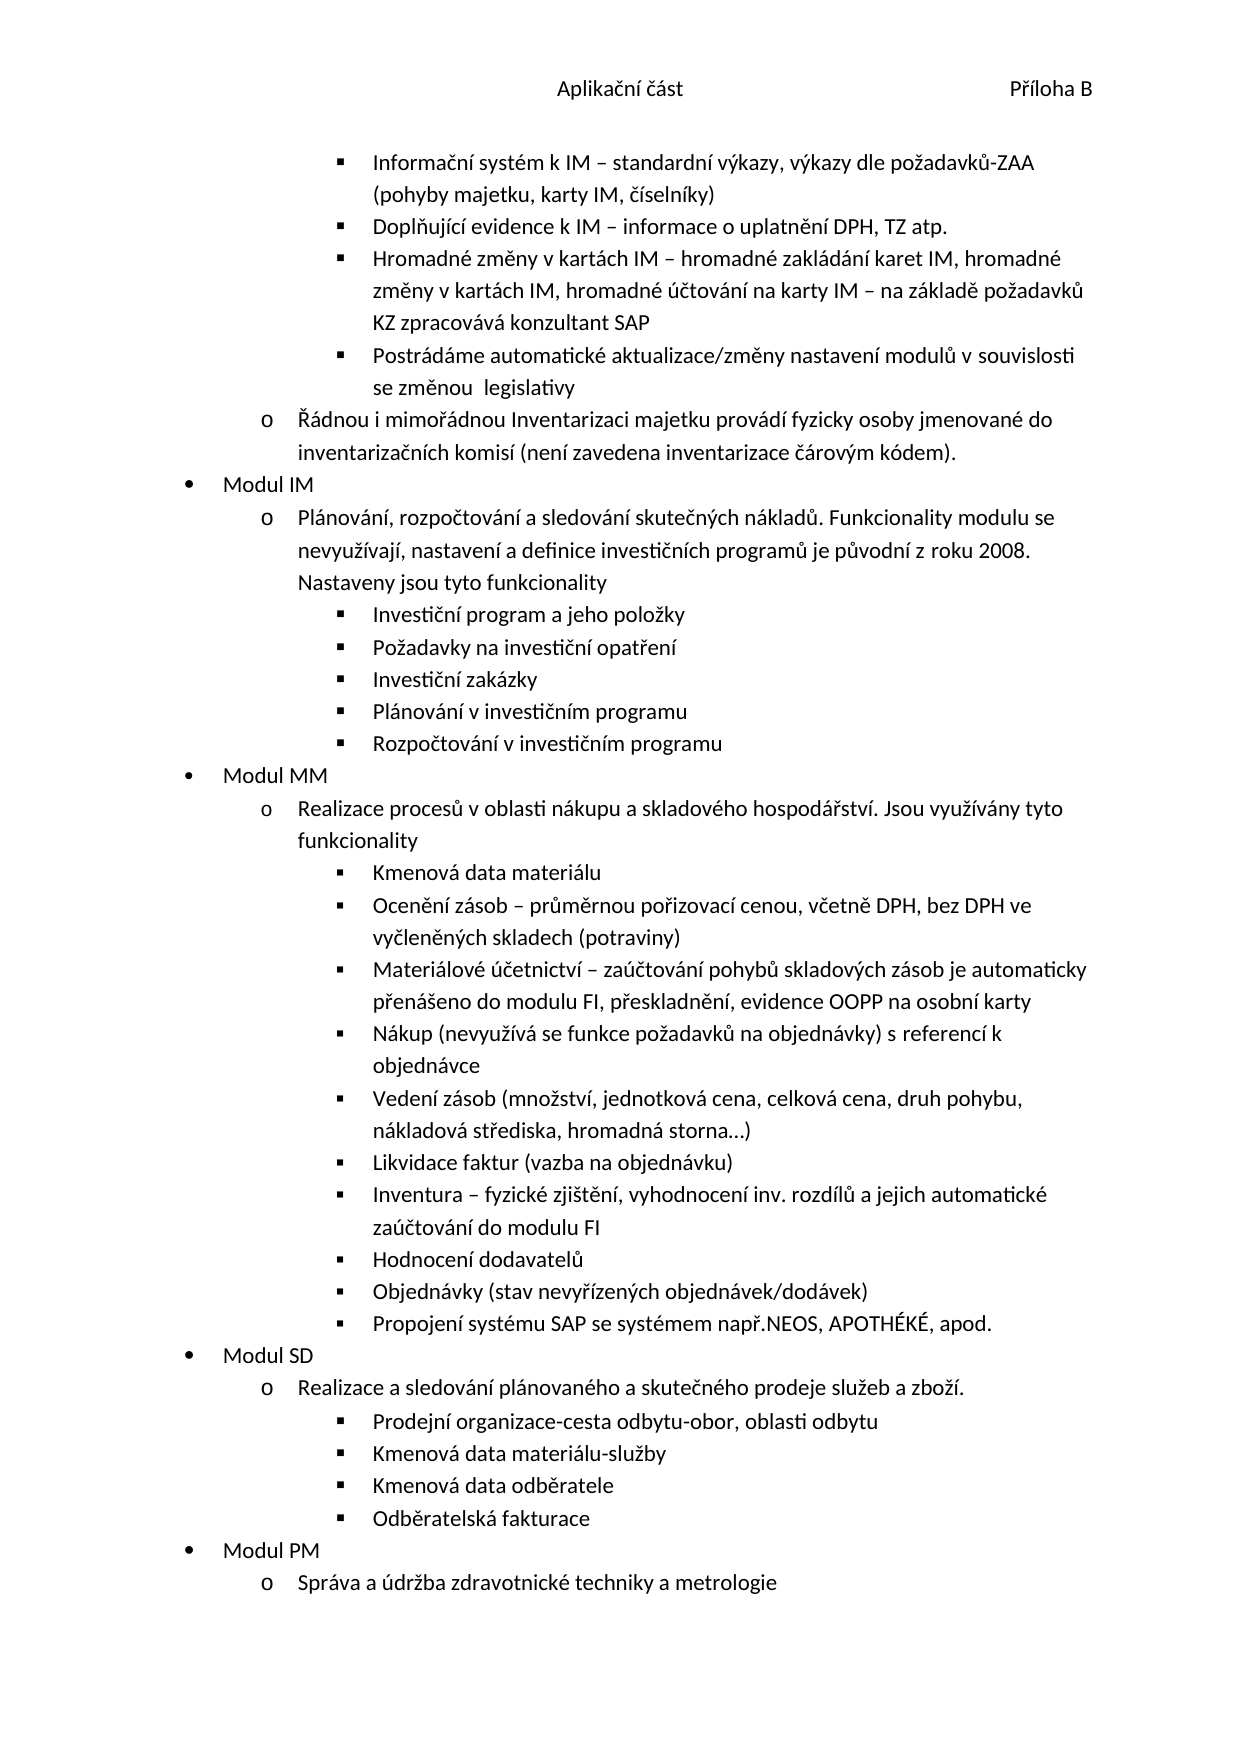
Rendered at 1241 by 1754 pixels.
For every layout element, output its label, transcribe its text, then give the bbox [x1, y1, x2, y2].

list Požadavky na investiční opatření [335, 633, 1093, 661]
list Kmenová data materiálu-služby [335, 1439, 1093, 1467]
list Informační systém k IM – standardní výkazy, výkazy dle požadavků-ZAA (pohyby majetku, karty IM, číselníky) [335, 148, 1093, 208]
list Kmenová data odběratele [335, 1471, 1093, 1499]
list Likvidace faktur (vazba na objednávku) [335, 1148, 1093, 1176]
list Postrádáme automatické aktualizace/změny nastavení modulů v souvislosti se změnou legislativy [335, 341, 1093, 401]
list Plánování v investičním programu [335, 697, 1093, 725]
list Nákup (nevyužívá se funkce požadavků na objednávky) s referencí k objednávce [335, 1019, 1093, 1080]
list Plánování, rozpočtování a sledování skutečných nákladů. Funkcionality modulu se nevyužívají, nastavení a definice investičních programů je původní z roku 2008. Nastaveny jsou tyto funkcionality [260, 503, 1093, 596]
list Rozpočtování v investičním programu [335, 729, 1093, 757]
list Kmenová data materiálu [335, 858, 1093, 887]
list Investiční program a jeho položky [335, 601, 1093, 628]
list Ocenění zásob – průměrnou pořizovací cenou, včetně DPH, bez DPH ve vyčleněných skladech (potraviny) [335, 891, 1093, 951]
list Materiálové účetnictví – zaúčtování pohybů skladových zásob je automaticky přenášeno do modulu FI, přeskladnění, evidence OOPP na osobní karty [335, 955, 1093, 1015]
list Prodejní organizace-cesta odbytu-obor, oblasti odbytu [335, 1407, 1093, 1435]
list Modul SD [185, 1341, 1093, 1369]
list Investiční zakázky [335, 665, 1093, 693]
list Vedení zásob (množství, jednotková cena, celková cena, druh pohybu, nákladová střediska, hromadná storna…) [335, 1084, 1093, 1144]
list Hodnocení dodavatelů [335, 1245, 1093, 1273]
list Modul IM [185, 471, 1093, 499]
list Inventura – fyzické zjištění, vyhodnocení inv. rozdílů a jejich automatické zaúčtování do modulu FI [335, 1180, 1093, 1241]
list Řádnou i mimořádnou Inventarizaci majetku provádí fyzicky osoby jmenované do inventarizačních komisí (není zavedena inventarizace čárovým kódem). [260, 405, 1093, 466]
list Odběratelská fakturace [335, 1504, 1093, 1532]
list Doplňující evidence k IM – informace o uplatnění DPH, TZ atp. [335, 212, 1093, 240]
list Realizace procesů v oblasti nákupu a skladového hospodářství. Jsou využívány tyto funkcionality [260, 794, 1093, 854]
list Modul PM [185, 1536, 1093, 1564]
list Hromadné změny v kartách IM – hromadné zakládání karet IM, hromadné změny v kartách IM, hromadné účtování na karty IM – na základě požadavků KZ zpracovává konzultant SAP [335, 244, 1093, 337]
list Propojení systému SAP se systémem např.NEOS, APOTHÉKÉ, apod. [335, 1309, 1093, 1337]
list Realizace a sledování plánovaného a skutečného prodeje služeb a zboží. [260, 1373, 1093, 1403]
list Objednávky (stav nevyřízených objednávek/dodávek) [335, 1277, 1093, 1305]
list Správa a údržba zdravotnické techniky a metrologie [260, 1568, 1093, 1597]
list Modul MM [185, 761, 1093, 789]
